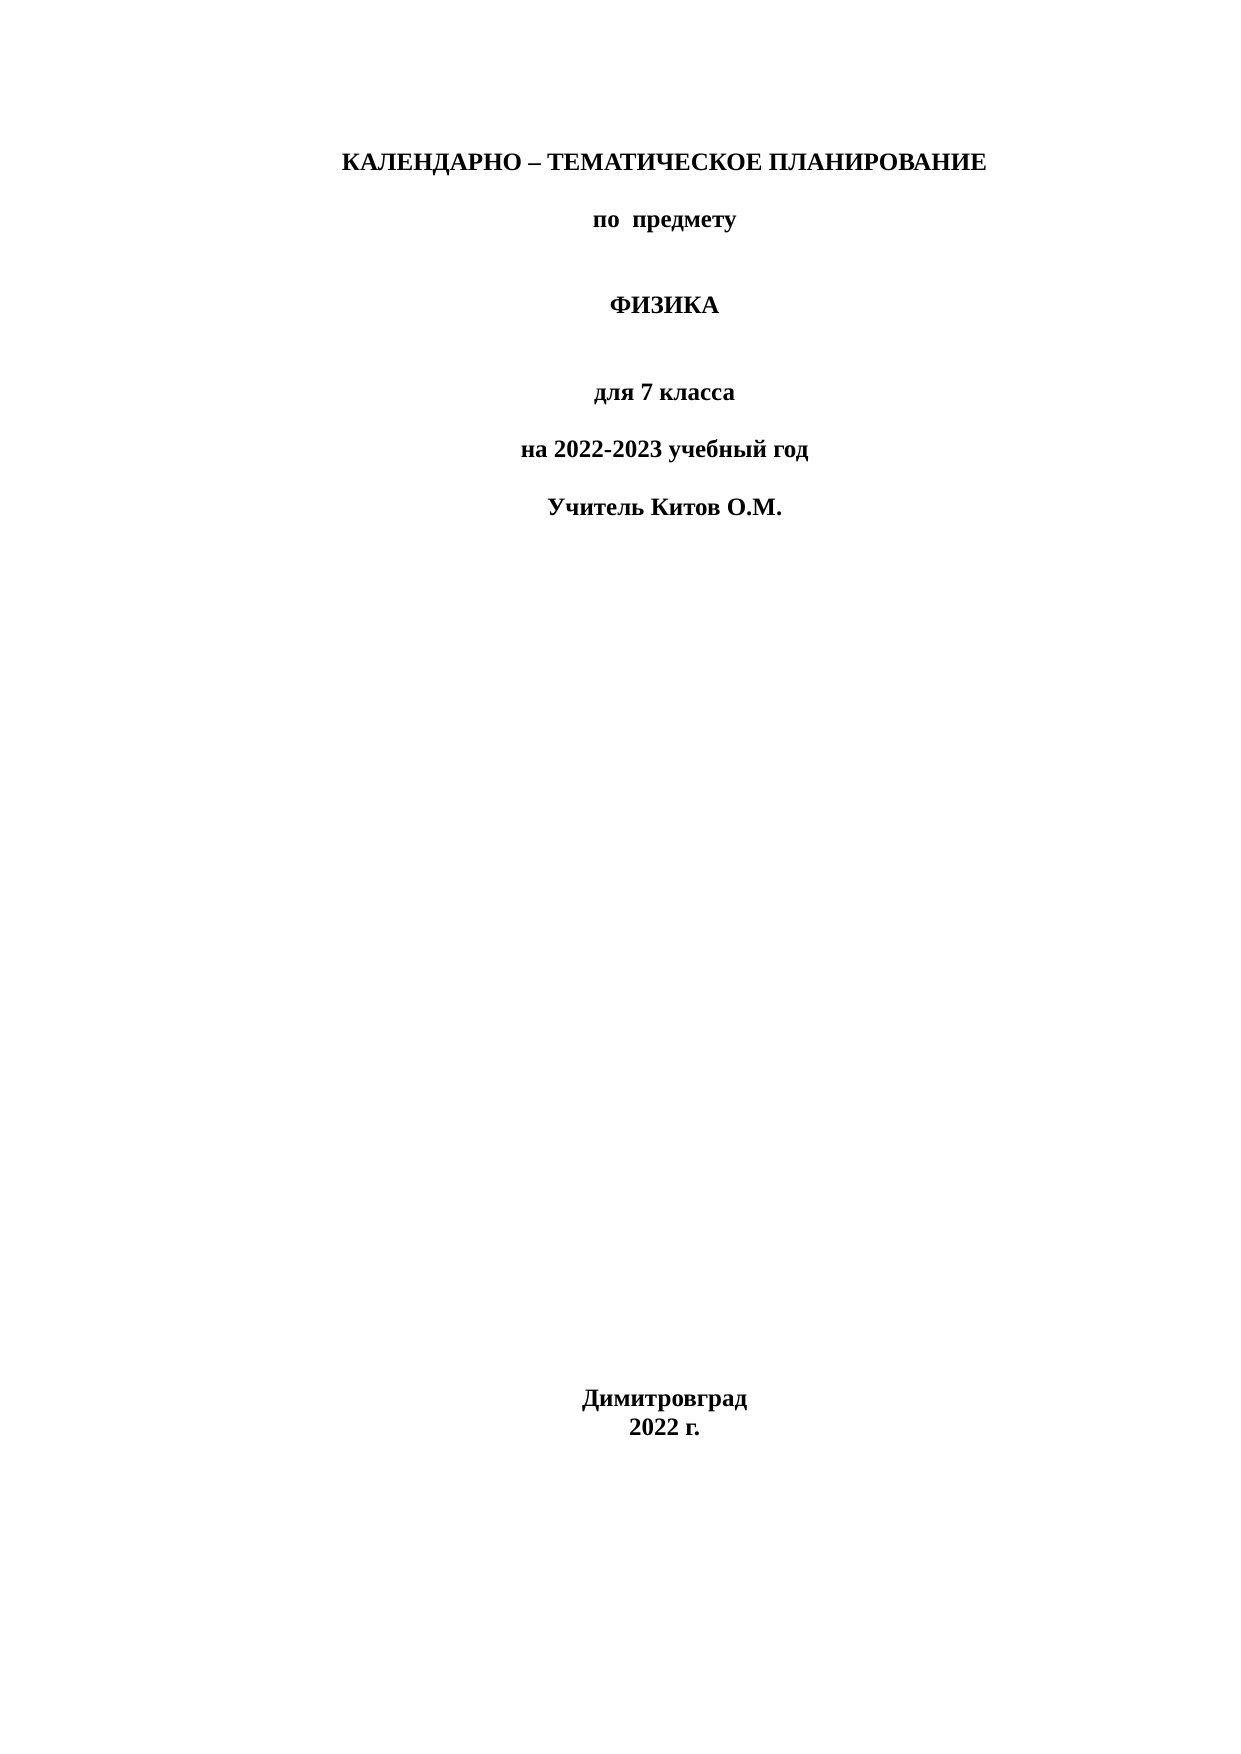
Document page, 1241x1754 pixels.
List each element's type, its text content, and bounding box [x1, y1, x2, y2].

text по предмету [177, 204, 1152, 233]
text ФИЗИКА [177, 291, 1152, 319]
text КАЛЕНДАРНО – ТЕМАТИЧЕСКОЕ ПЛАНИРОВАНИЕ [177, 147, 1152, 176]
text Димитровград [177, 1383, 1152, 1412]
text для 7 класса [177, 377, 1152, 406]
text на 2022-2023 учебный год [177, 434, 1152, 463]
text Учитель Китов О.М. [177, 492, 1152, 521]
text 2022 г. [177, 1412, 1152, 1441]
